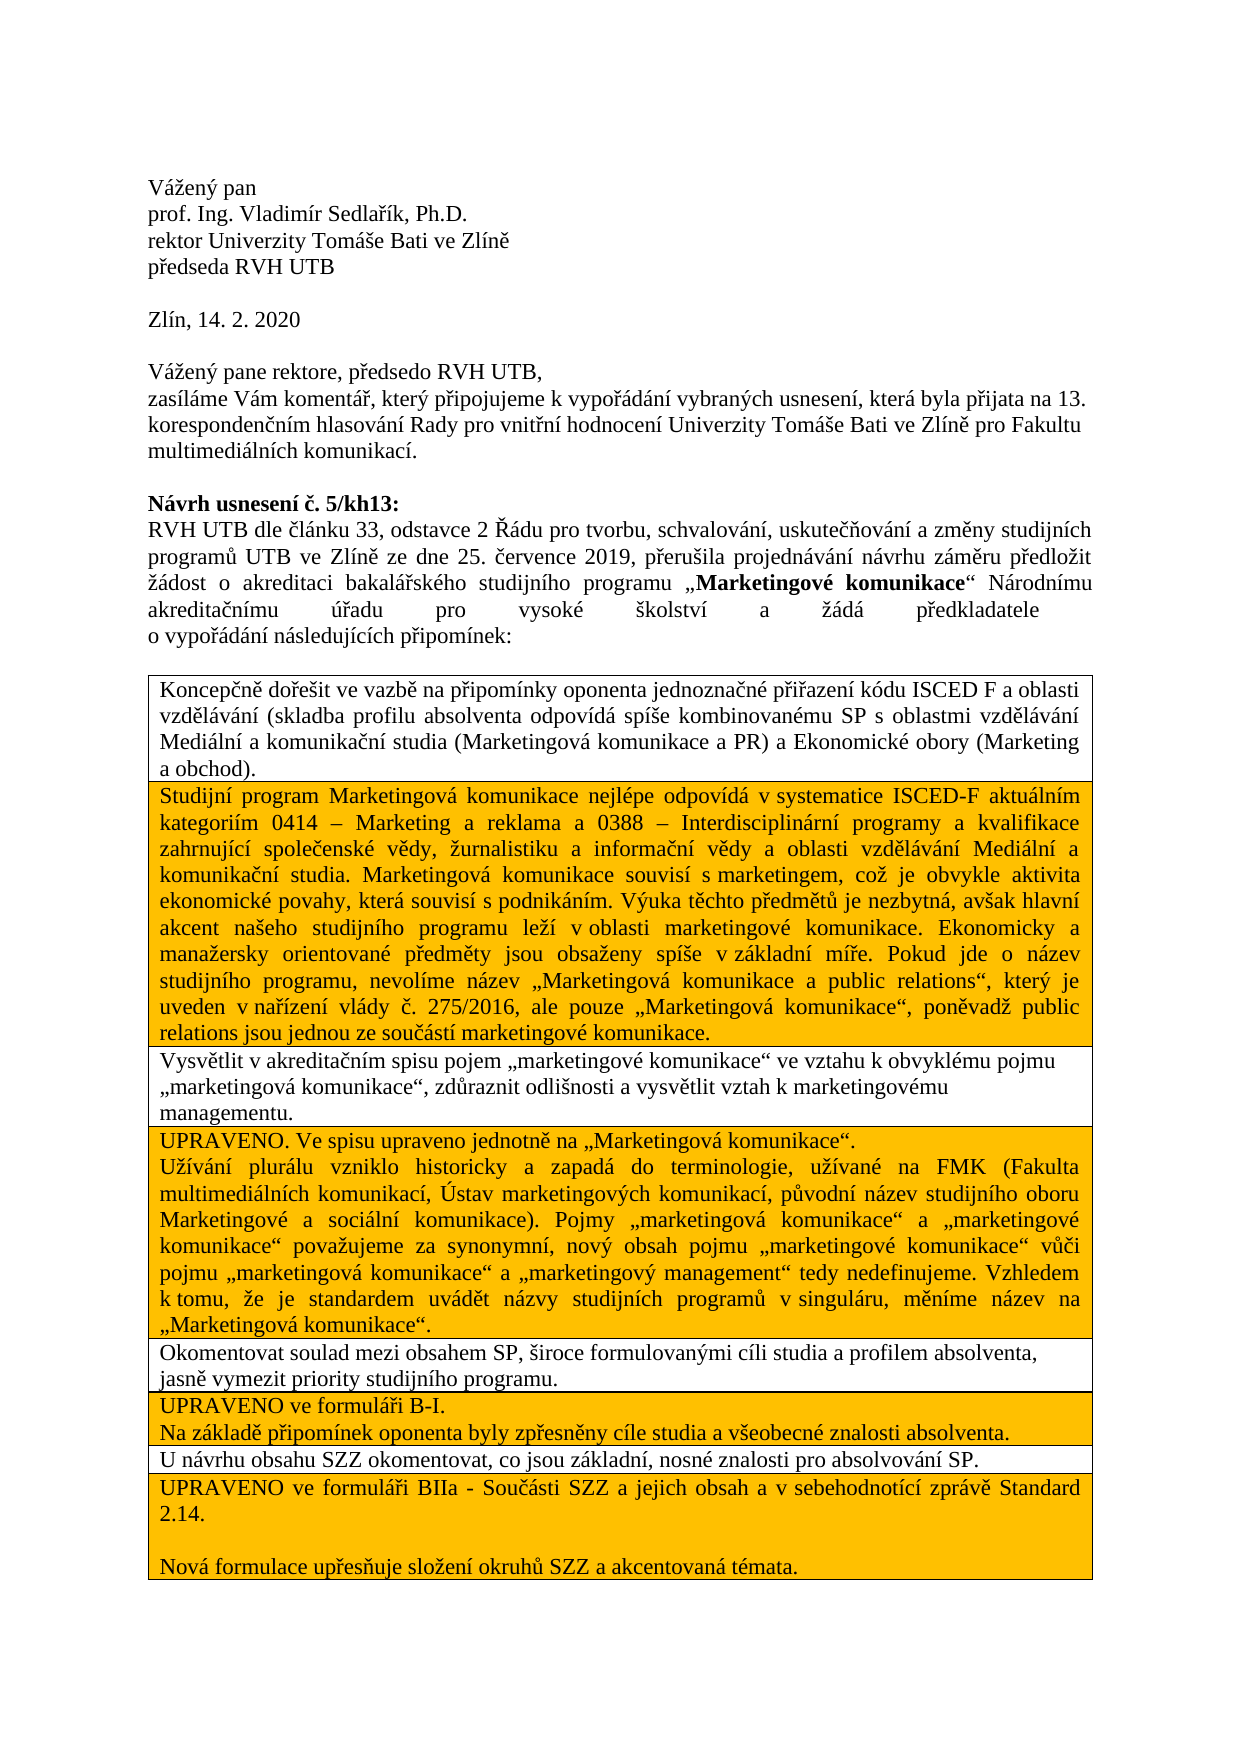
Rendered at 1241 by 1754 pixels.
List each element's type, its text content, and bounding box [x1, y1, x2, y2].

text Vážený pane rektore, předsedo RVH UTB, [148, 358, 1093, 385]
text Zlín, 14. 2. 2020 [148, 306, 1093, 332]
table_cell UPRAVENO. Ve spisu upraveno jednotně na „Marketingová komunikace“. Užívání plurálu vzniklo historicky a zapadá do terminologie, užívané na FMK (Fakulta multimediálních komunikací, Ústav marketingových komunikací, původní název studijního oboru Marketingové a sociální komunikace). Pojmy „marketingová komunikace“ a „marketingové komunikace“ považujeme za synonymní, nový obsah pojmu „marketingové komunikace“ vůči pojmu „marketingová komunikace“ a „marketingový management“ tedy nedefinujeme. Vzhledem k tomu, že je standardem uvádět názvy studijních programů v singuláru, měníme název na „Marketingová komunikace“. [149, 1127, 1092, 1338]
text RVH UTB dle článku 33, odstavce 2 Řádu pro tvorbu, schvalování, uskutečňování a změny studijních programů UTB ve Zlíně ze dne 25. července 2019, přerušila projednávání návrhu záměru předložit žádost o akreditaci bakalářského studijního programu „Marketingové komunikace“ Národnímu akreditačnímu úřadu pro vysoké školství a žádá předkladatele o vypořádání následujících připomínek: [148, 517, 1093, 648]
table_cell U návrhu obsahu SZZ okomentovat, co jsou základní, nosné znalosti pro absolvování SP. [149, 1446, 1092, 1473]
table_cell Vysvětlit v akreditačním spisu pojem „marketingové komunikace“ ve vztahu k obvyklému pojmu „marketingová komunikace“, zdůraznit odlišnosti a vysvětlit vztah k marketingovému managementu. [149, 1047, 1092, 1126]
text zasíláme Vám komentář, který připojujeme k vypořádání vybraných usnesení, která byla přijata na 13. korespondenčním hlasování Rady pro vnitřní hodnocení Univerzity Tomáše Bati ve Zlíně pro Fakultu multimediálních komunikací. [148, 385, 1093, 464]
table_cell Studijní program Marketingová komunikace nejlépe odpovídá v systematice ISCED-F aktuálním kategoriím 0414 – Marketing a reklama a 0388 – Interdisciplinární programy a kvalifikace zahrnující společenské vědy, žurnalistiku a informační vědy a oblasti vzdělávání Mediální a komunikační studia. Marketingová komunikace souvisí s marketingem, což je obvykle aktivita ekonomické povahy, která souvisí s podnikáním. Výuka těchto předmětů je nezbytná, avšak hlavní akcent našeho studijního programu leží v oblasti marketingové komunikace. Ekonomicky a manažersky orientované předměty jsou obsaženy spíše v základní míře. Pokud jde o název studijního programu, nevolíme název „Marketingová komunikace a public relations“, který je uveden v nařízení vlády č. 275/2016, ale pouze „Marketingová komunikace“, poněvadž public relations jsou jednou ze součástí marketingové komunikace. [149, 782, 1092, 1046]
text prof. Ing. Vladimír Sedlařík, Ph.D. [148, 200, 1093, 227]
table_header Koncepčně dořešit ve vazbě na připomínky oponenta jednoznačné přiřazení kódu ISCED F a oblasti vzdělávání (skladba profilu absolventa odpovídá spíše kombinovanému SP s oblastmi vzdělávání Mediální a komunikační studia (Marketingová komunikace a PR) a Ekonomické obory (Marketing a obchod). [149, 676, 1092, 781]
text rektor Univerzity Tomáše Bati ve Zlíně [148, 227, 1093, 253]
text Vážený pan [148, 174, 1093, 200]
table_cell Okomentovat soulad mezi obsahem SP, široce formulovanými cíli studia a profilem absolventa, jasně vymezit priority studijního programu. [149, 1339, 1092, 1391]
text Návrh usnesení č. 5/kh13: [148, 490, 1093, 517]
table_cell UPRAVENO ve formuláři B-I. Na základě připomínek oponenta byly zpřesněny cíle studia a všeobecné znalosti absolventa. [149, 1393, 1092, 1445]
text předseda RVH UTB [148, 253, 1093, 279]
table_cell UPRAVENO ve formuláři BIIa - Součásti SZZ a jejich obsah a v sebehodnotící zprávě Standard 2.14. Nová formulace upřesňuje složení okruhů SZZ a akcentovaná témata. [149, 1474, 1092, 1579]
